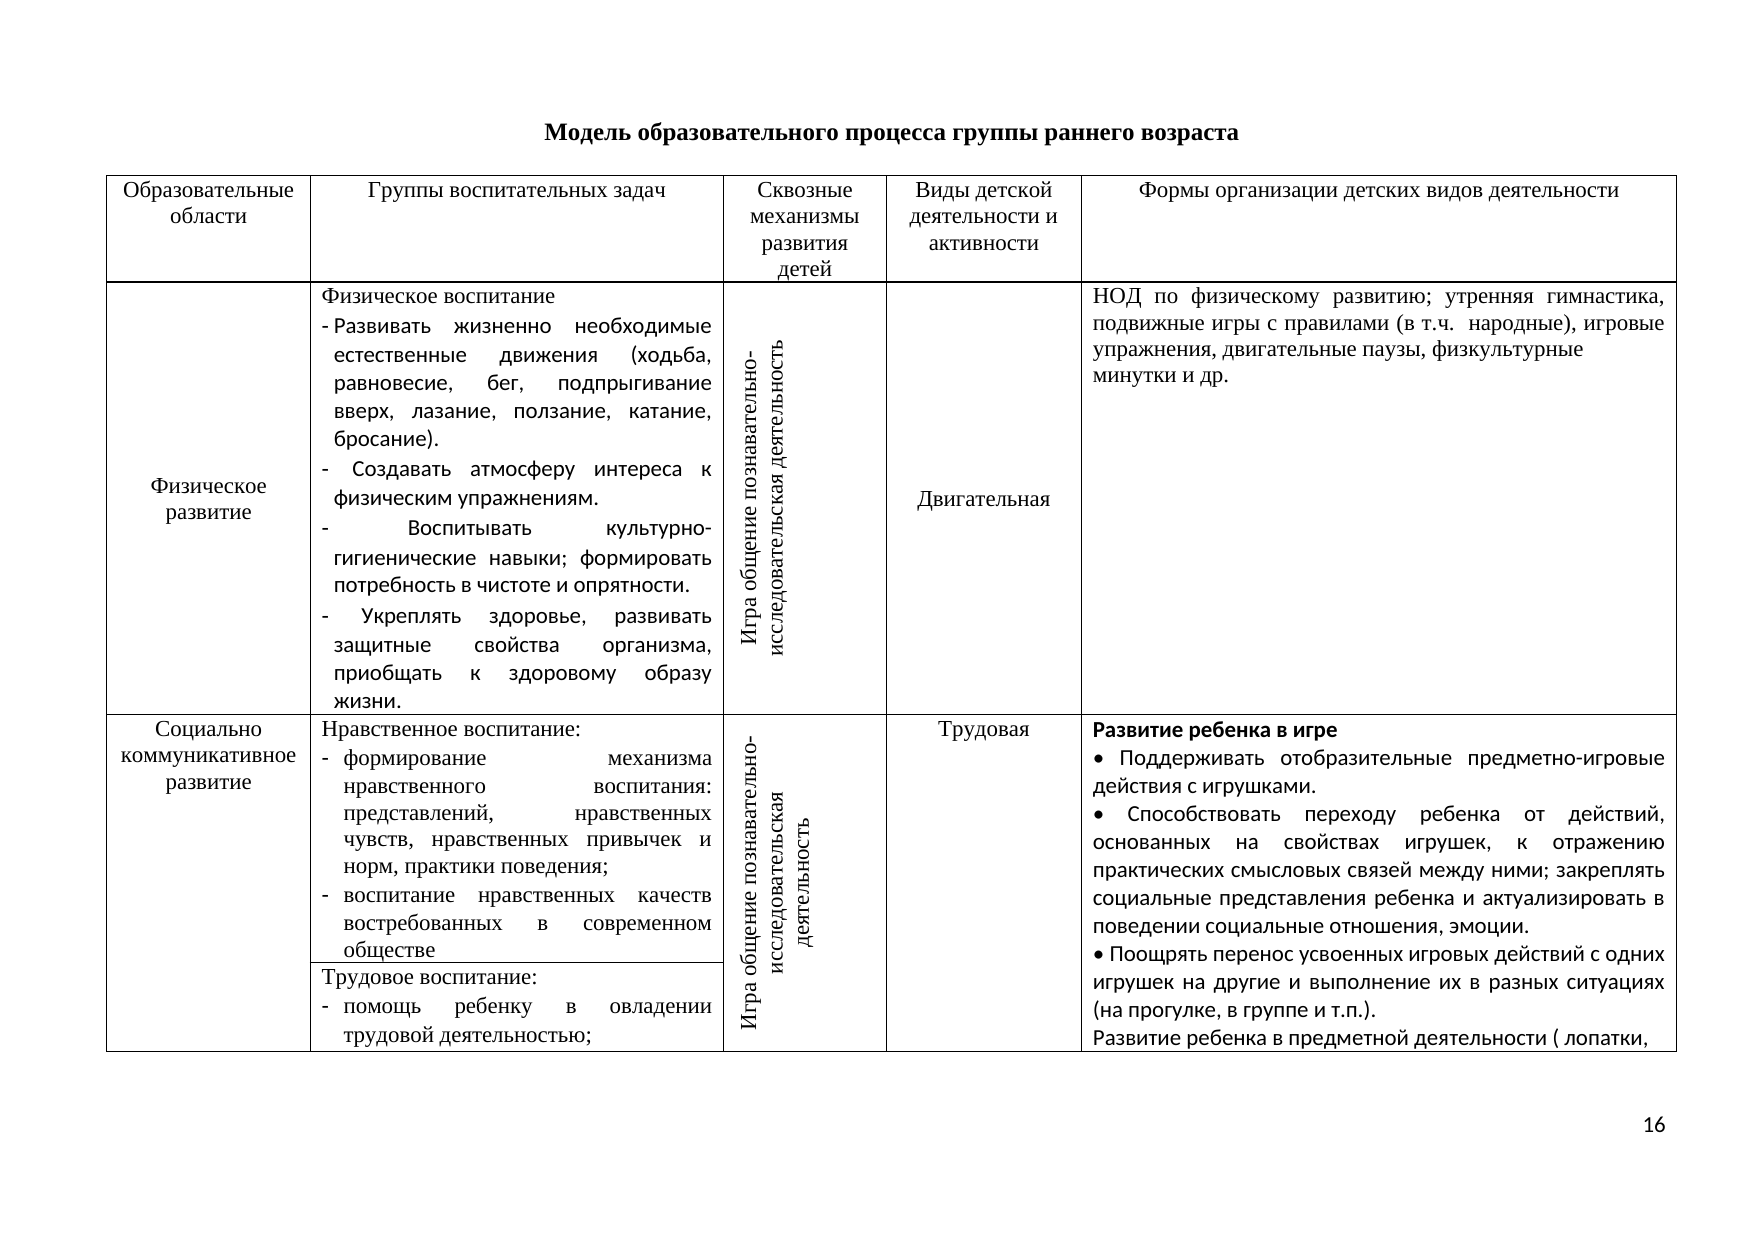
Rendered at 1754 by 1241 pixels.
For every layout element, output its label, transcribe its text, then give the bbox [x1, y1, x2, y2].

table_cell Игра общение познавательно-исследовательская деятельность [724, 283, 886, 714]
table_header Формы организации детских видов деятельности [1082, 176, 1676, 281]
table_cell Трудовая [887, 715, 1081, 1051]
table_cell Физическое воспитание Развивать жизненно необходимые естественные движения (ходьба, равновесие, бег, подпрыгивание вверх, лазание, ползание, катание, бросание). Создавать атмосферу интереса к физическим упражнениям. Воспитывать культурно-гигиенические навыки; формировать потребность в чистоте и опрятности. Укреплять здоровье, развивать защитные свойства организма, приобщать к здоровому образу жизни. [311, 283, 723, 714]
table_cell Социально коммуникативное развитие [107, 715, 310, 1051]
table_cell Нравственное воспитание: формирование механизма нравственного воспитания: представлений, нравственных чувств, нравственных привычек и норм, практики поведения; воспитание нравственных качеств востребованных в современном обществе [311, 715, 723, 962]
text Модель образовательного процесса группы раннего возраста [118, 117, 1665, 146]
table_header Сквозные механизмы развития детей [724, 176, 886, 281]
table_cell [311, 963, 723, 1051]
table_header Образовательные области [107, 176, 310, 281]
table_cell Двигательная [887, 283, 1081, 714]
table_cell НОД по физическому развитию; утренняя гимнастика, подвижные игры с правилами (в т.ч. народные), игровые упражнения, двигательные паузы, физкультурные минутки и др. [1082, 283, 1676, 714]
table_cell Игра общение познавательно-исследовательская деятельность [724, 715, 886, 1051]
table_cell Физическое развитие [107, 283, 310, 714]
table_cell Развитие ребенка в игре • Поддерживать отобразительные предметно-игровые действия с игрушками. • Способствовать переходу ребенка от действий, основанных на свойствах игрушек, к отражению практических смысловых связей между ними; закреплять социальные представления ребенка и актуализировать в поведении социальные отношения, эмоции. • Поощрять перенос усвоенных игровых действий с одних игрушек на другие и выполнение их в разных ситуациях (на прогулке, в группе и т.п.). Развитие ребенка в предметной деятельности ( лопатки, совочки, молоточки, которые могут быть включены в трудовые процессы). Побуждать ребенка к процессу одевания, раздевания, начальному усвоению способов действий, элементарной последовательности в выполнении этих действий, размещению одежды в определенных местах. [1082, 715, 1676, 1051]
table_header Виды детской деятельности и активности [887, 176, 1081, 281]
table_header Группы воспитательных задач [311, 176, 723, 281]
